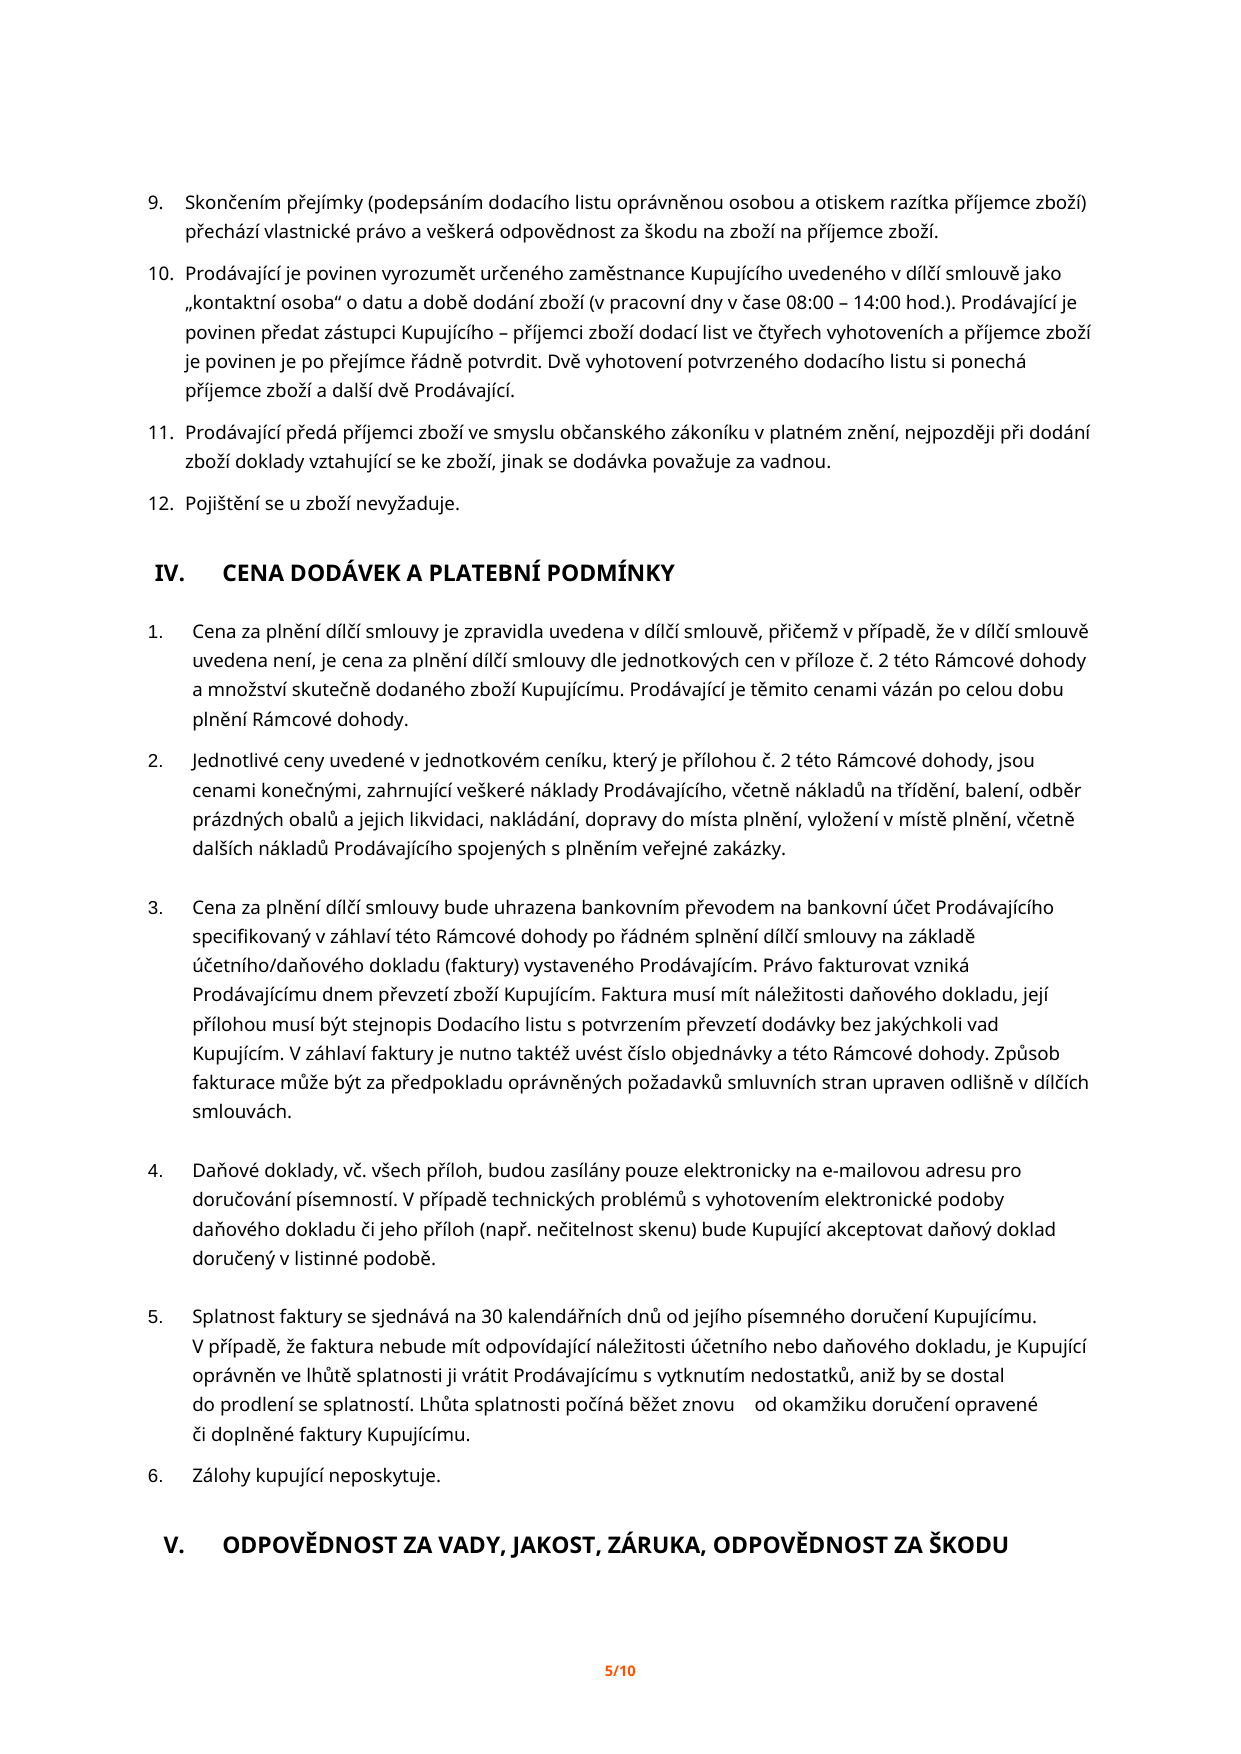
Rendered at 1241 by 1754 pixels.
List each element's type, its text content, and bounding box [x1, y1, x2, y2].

list ODPOVĚDNOST ZA VADY, JAKOST, ZÁRUKA, ODPOVĚDNOST ZA ŠKODU [185, 1529, 1093, 1561]
list Prodávající předá příjemci zboží ve smyslu občanského zákoníku v platném znění, nejpozději při dodání zboží doklady vztahující se ke zboží, jinak se dodávka považuje za vadnou. [148, 419, 1093, 474]
list Skončením přejímky (podepsáním dodacího listu oprávněnou osobou a otiskem razítka příjemce zboží) přechází vlastnické právo a veškerá odpovědnost za škodu na zboží na příjemce zboží. [148, 189, 1093, 244]
list Splatnost faktury se sjednává na 30 kalendářních dnů od jejího písemného doručení Kupujícímu. V případě, že faktura nebude mít odpovídající náležitosti účetního nebo daňového dokladu, je Kupující oprávněn ve lhůtě splatnosti ji vrátit Prodávajícímu s vytknutím nedostatků, aniž by se dostal do prodlení se splatností. Lhůta splatnosti počíná běžet znovu od okamžiku doručení opravené či doplněné faktury Kupujícímu. [148, 1304, 1093, 1446]
list Prodávající je povinen vyrozumět určeného zaměstnance Kupujícího uvedeného v dílčí smlouvě jako „kontaktní osoba“ o datu a době dodání zboží (v pracovní dny v čase 08:00 – 14:00 hod.). Prodávající je povinen předat zástupci Kupujícího – příjemci zboží dodací list ve čtyřech vyhotoveních a příjemce zboží je povinen je po přejímce řádně potvrdit. Dvě vyhotovení potvrzeného dodacího listu si ponechá příjemce zboží a další dvě Prodávající. [148, 260, 1093, 403]
list CENA DODÁVEK A PLATEBNÍ PODMÍNKY [185, 557, 1093, 588]
subtitle Cena za plnění dílčí smlouvy je zpravidla uvedena v dílčí smlouvě, přičemž v případě, že v dílčí smlouvě uvedena není, je cena za plnění dílčí smlouvy dle jednotkových cen v příloze č. 2 této Rámcové dohody a množství skutečně dodaného zboží Kupujícímu. Prodávající je těmito cenami vázán po celou dobu plnění Rámcové dohody. [148, 618, 1093, 731]
list Cena za plnění dílčí smlouvy bude uhrazena bankovním převodem na bankovní účet Prodávajícího specifikovaný v záhlaví této Rámcové dohody po řádném splnění dílčí smlouvy na základě účetního/daňového dokladu (faktury) vystaveného Prodávajícím. Právo fakturovat vzniká Prodávajícímu dnem převzetí zboží Kupujícím. Faktura musí mít náležitosti daňového dokladu, její přílohou musí být stejnopis Dodacího listu s potvrzením převzetí dodávky bez jakýchkoli vad Kupujícím. V záhlaví faktury je nutno taktéž uvést číslo objednávky a této Rámcové dohody. Způsob fakturace může být za předpokladu oprávněných požadavků smluvních stran upraven odlišně v dílčích smlouvách. [148, 894, 1093, 1124]
list Daňové doklady, vč. všech příloh, budou zasílány pouze elektronicky na e-mailovou adresu pro doručování písemností. V případě technických problémů s vyhotovením elektronické podoby daňového dokladu či jeho příloh (např. nečitelnost skenu) bude Kupující akceptovat daňový doklad doručený v listinné podobě. [148, 1157, 1093, 1271]
list Jednotlivé ceny uvedené v jednotkovém ceníku, který je přílohou č. 2 této Rámcové dohody, jsou cenami konečnými, zahrnující veškeré náklady Prodávajícího, včetně nákladů na třídění, balení, odběr prázdných obalů a jejich likvidaci, nakládání, dopravy do místa plnění, vyložení v místě plnění, včetně dalších nákladů Prodávajícího spojených s plněním veřejné zakázky. [148, 748, 1093, 861]
list Pojištění se u zboží nevyžaduje. [148, 490, 1093, 516]
subtitle Zálohy kupující neposkytuje. [148, 1463, 1093, 1488]
